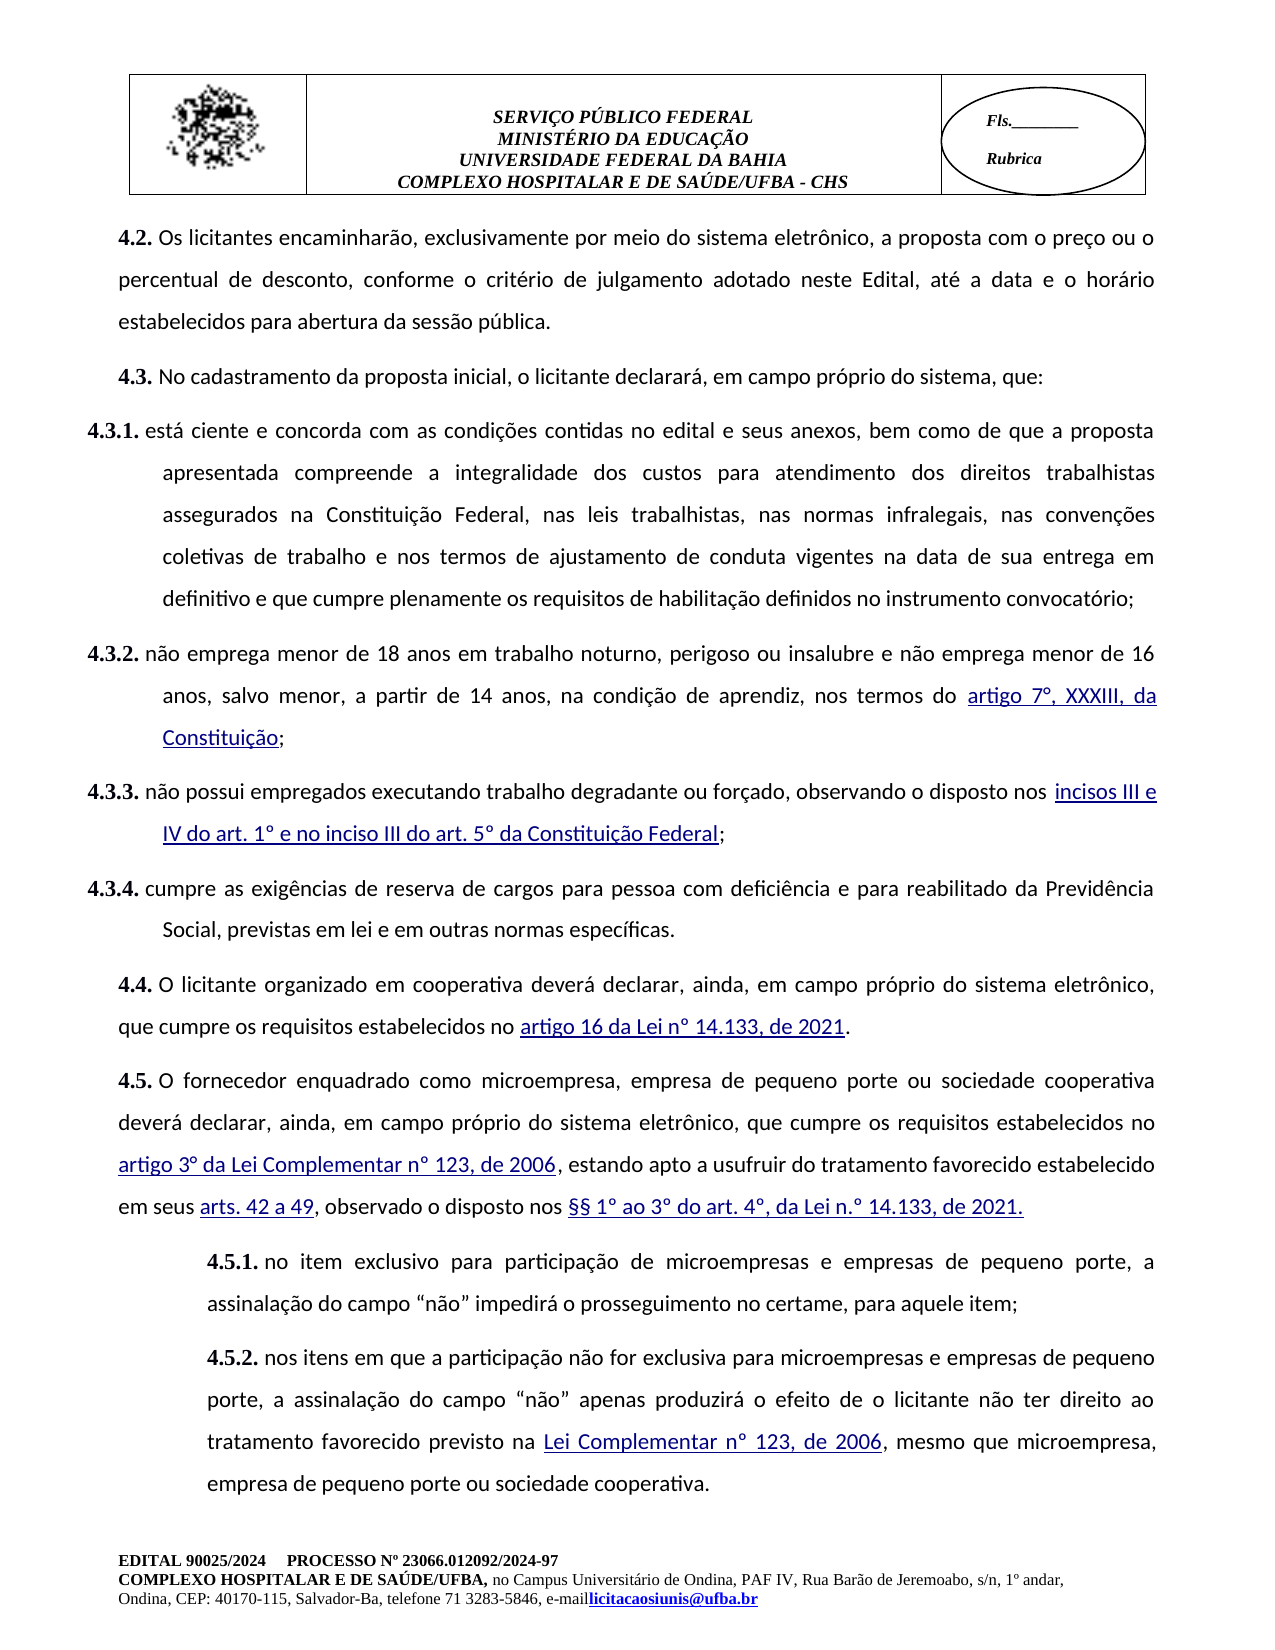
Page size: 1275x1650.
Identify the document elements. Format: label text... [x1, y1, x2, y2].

list não possui empregados executando trabalho degradante ou forçado, observando o disposto nos incisos III e IV do art. 1º e no inciso III do art. 5º da Constituição Federal; [87, 777, 1157, 847]
list está ciente e concorda com as condições contidas no edital e seus anexos, bem como de que a proposta apresentada compreende a integralidade dos custos para atendimento dos direitos trabalhistas assegurados na Constituição Federal, nas leis trabalhistas, nas normas infralegais, nas convenções coletivas de trabalho e nos termos de ajustamento de conduta vigentes na data de sua entrega em definitivo e que cumpre plenamente os requisitos de habilitação definidos no instrumento convocatório; [87, 416, 1157, 612]
list não emprega menor de 18 anos em trabalho noturno, perigoso ou insalubre e não emprega menor de 16 anos, salvo menor, a partir de 14 anos, na condição de aprendiz, nos termos do artigo 7°, XXXIII, da Constituição; [87, 639, 1157, 751]
list Os licitantes encaminharão, exclusivamente por meio do sistema eletrônico, a proposta com o preço ou o percentual de desconto, conforme o critério de julgamento adotado neste Edital, até a data e o horário estabelecidos para abertura da sessão pública. [118, 223, 1157, 335]
list no item exclusivo para participação de microempresas e empresas de pequeno porte, a assinalação do campo “não” impedirá o prosseguimento no certame, para aquele item; [207, 1247, 1157, 1317]
list O licitante organizado em cooperativa deverá declarar, ainda, em campo próprio do sistema eletrônico, que cumpre os requisitos estabelecidos no artigo 16 da Lei nº 14.133, de 2021. [118, 970, 1157, 1040]
list cumpre as exigências de reserva de cargos para pessoa com deficiência e para reabilitado da Previdência Social, previstas em lei e em outras normas específicas. [87, 874, 1157, 944]
list O fornecedor enquadrado como microempresa, empresa de pequeno porte ou sociedade cooperativa deverá declarar, ainda, em campo próprio do sistema eletrônico, que cumpre os requisitos estabelecidos no artigo 3° da Lei Complementar nº 123, de 2006, estando apto a usufruir do tratamento favorecido estabelecido em seus arts. 42 a 49, observado o disposto nos §§ 1º ao 3º do art. 4º, da Lei n.º 14.133, de 2021. [118, 1067, 1157, 1221]
list nos itens em que a participação não for exclusiva para microempresas e empresas de pequeno porte, a assinalação do campo “não” apenas produzirá o efeito de o licitante não ter direito ao tratamento favorecido previsto na Lei Complementar nº 123, de 2006, mesmo que microempresa, empresa de pequeno porte ou sociedade cooperativa. [207, 1343, 1157, 1497]
list No cadastramento da proposta inicial, o licitante declarará, em campo próprio do sistema, que: [118, 362, 1157, 390]
